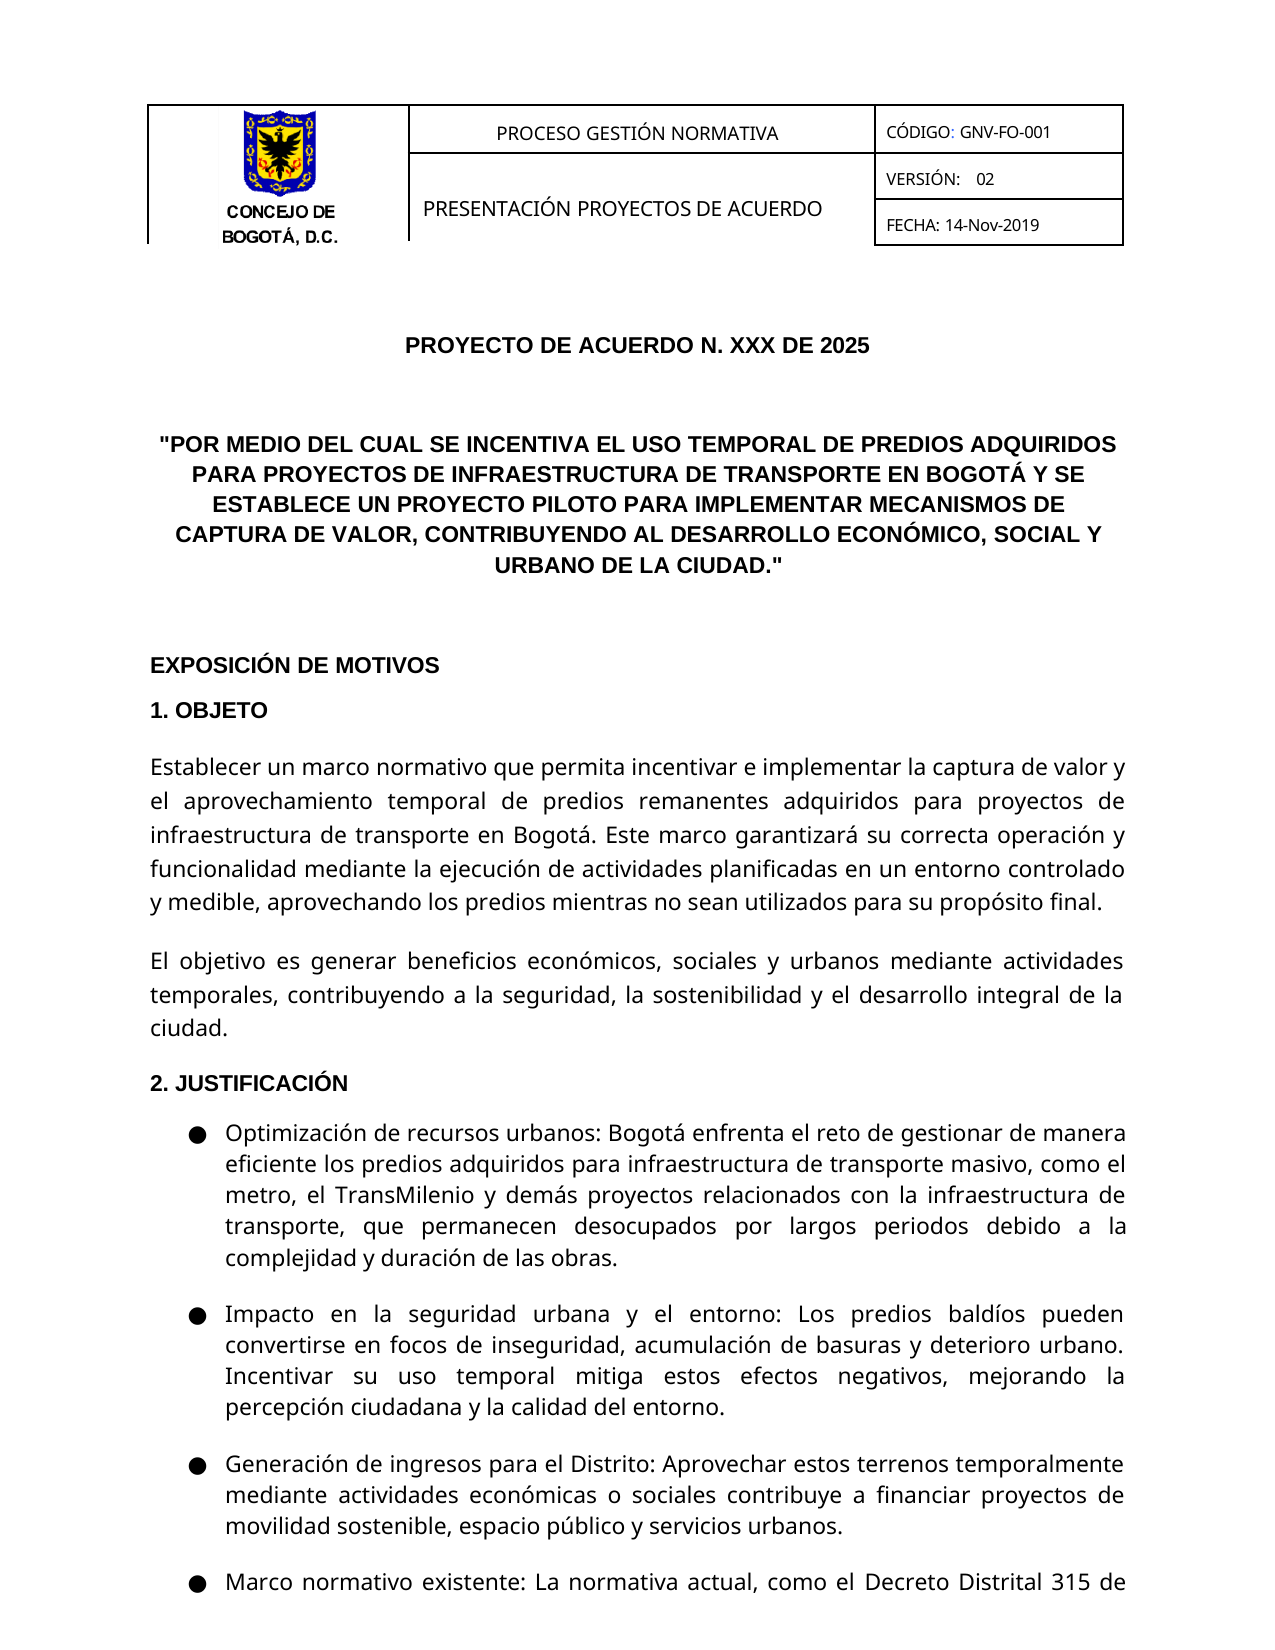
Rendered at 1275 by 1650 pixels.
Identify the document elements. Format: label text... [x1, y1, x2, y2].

text EXPOSICIÓN DE MOTIVOS [150, 652, 1162, 678]
list Optimización de recursos urbanos: Bogotá enfrenta el reto de gestionar de manera eficiente los predios adquiridos para infraestructura de transporte masivo, como el metro, el TransMilenio y demás proyectos relacionados con la infraestructura de transporte, que permanecen desocupados por largos periodos debido a la complejidad y duración de las obras. [187, 1116, 1127, 1273]
list OBJETO [150, 697, 1162, 723]
text PROYECTO DE ACUERDO N. XXX DE 2025 [112, 332, 1162, 359]
text El objetivo es generar beneficios económicos, sociales y urbanos mediante actividades temporales, contribuyendo a la seguridad, la sostenibilidad y el desarrollo integral de la ciudad. [150, 945, 1124, 1044]
text Establecer un marco normativo que permita incentivar e implementar la captura de valor y el aprovechamiento temporal de predios remanentes adquiridos para proyectos de infraestructura de transporte en Bogotá. Este marco garantizará su correcta operación y funcionalidad mediante la ejecución de actividades planificadas en un entorno controlado y medible, aprovechando los predios mientras no sean utilizados para su propósito final. [150, 751, 1126, 918]
list Impacto en la seguridad urbana y el entorno: Los predios baldíos pueden convertirse en focos de inseguridad, acumulación de basuras y deterioro urbano. Incentivar su uso temporal mitiga estos efectos negativos, mejorando la percepción ciudadana y la calidad del entorno. [187, 1298, 1125, 1423]
subtitle JUSTIFICACIÓN [150, 1070, 1162, 1097]
text "POR MEDIO DEL CUAL SE INCENTIVA EL USO TEMPORAL DE PREDIOS ADQUIRIDOS PARA PROYECTOS DE INFRAESTRUCTURA DE TRANSPORTE EN BOGOTÁ Y SE ESTABLECE UN PROYECTO PILOTO PARA IMPLEMENTAR MECANISMOS DE CAPTURA DE VALOR, CONTRIBUYENDO AL DESARROLLO ECONÓMICO, SOCIAL Y URBANO DE LA CIUDAD." [157, 431, 1118, 578]
picture [218, 106, 341, 249]
list Generación de ingresos para el Distrito: Aprovechar estos terrenos temporalmente mediante actividades económicas o sociales contribuye a financiar proyectos de movilidad sostenible, espacio público y servicios urbanos. [187, 1447, 1126, 1541]
